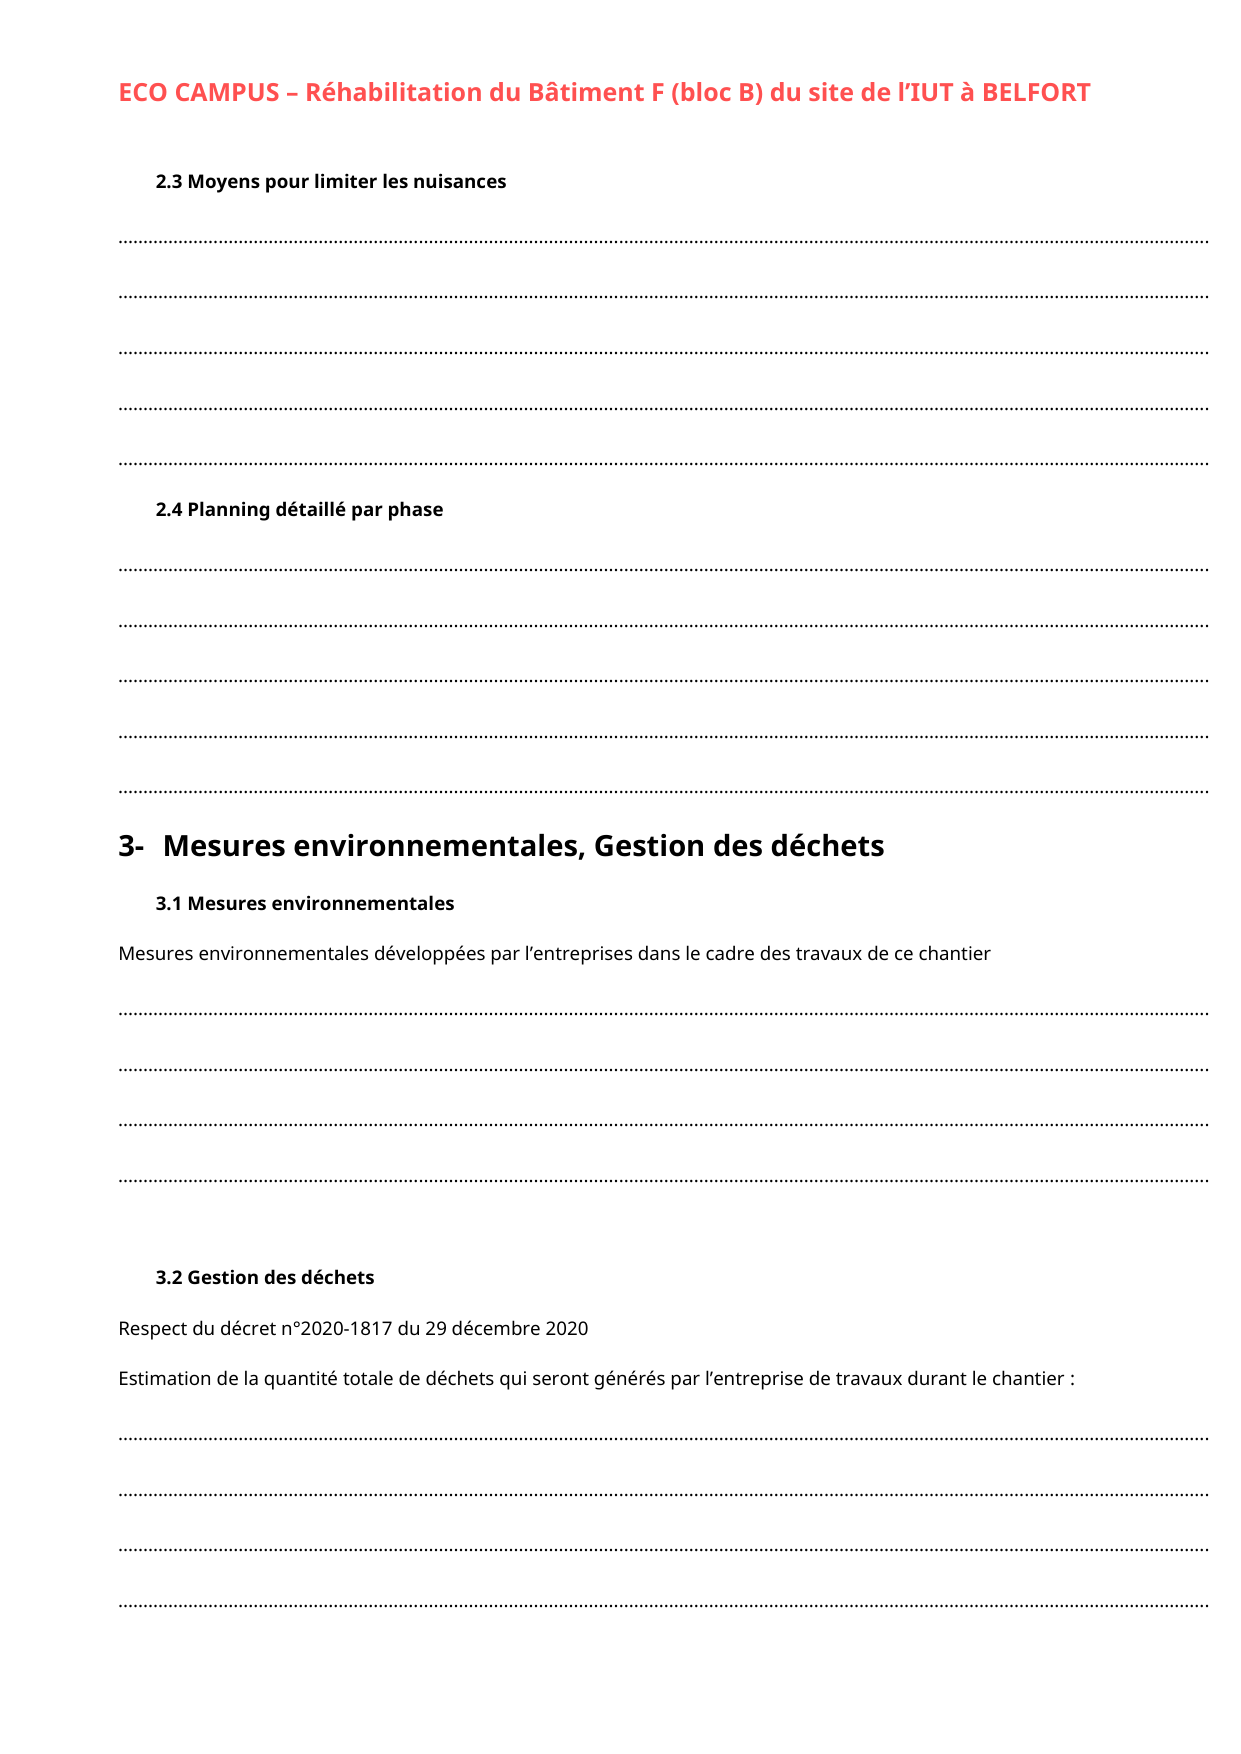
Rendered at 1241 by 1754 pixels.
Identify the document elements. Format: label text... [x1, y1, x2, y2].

text Estimation de la quantité totale de déchets qui seront générés par l’entreprise de travaux durant le chantier : [118, 1366, 1122, 1391]
text 3.2 Gestion des déchets [118, 1264, 1122, 1290]
text Respect du décret n°2020-1817 du 29 décembre 2020 [118, 1315, 1122, 1340]
text 3.1 Mesures environnementales [118, 890, 1122, 916]
text Mesures environnementales développées par l’entreprises dans le cadre des travaux de ce chantier [118, 941, 1122, 966]
text 2.4 Planning détaillé par phase [118, 497, 1122, 522]
list Mesures environnementales, Gestion des déchets [118, 825, 1122, 864]
text 2.3 Moyens pour limiter les nuisances [118, 169, 1122, 194]
